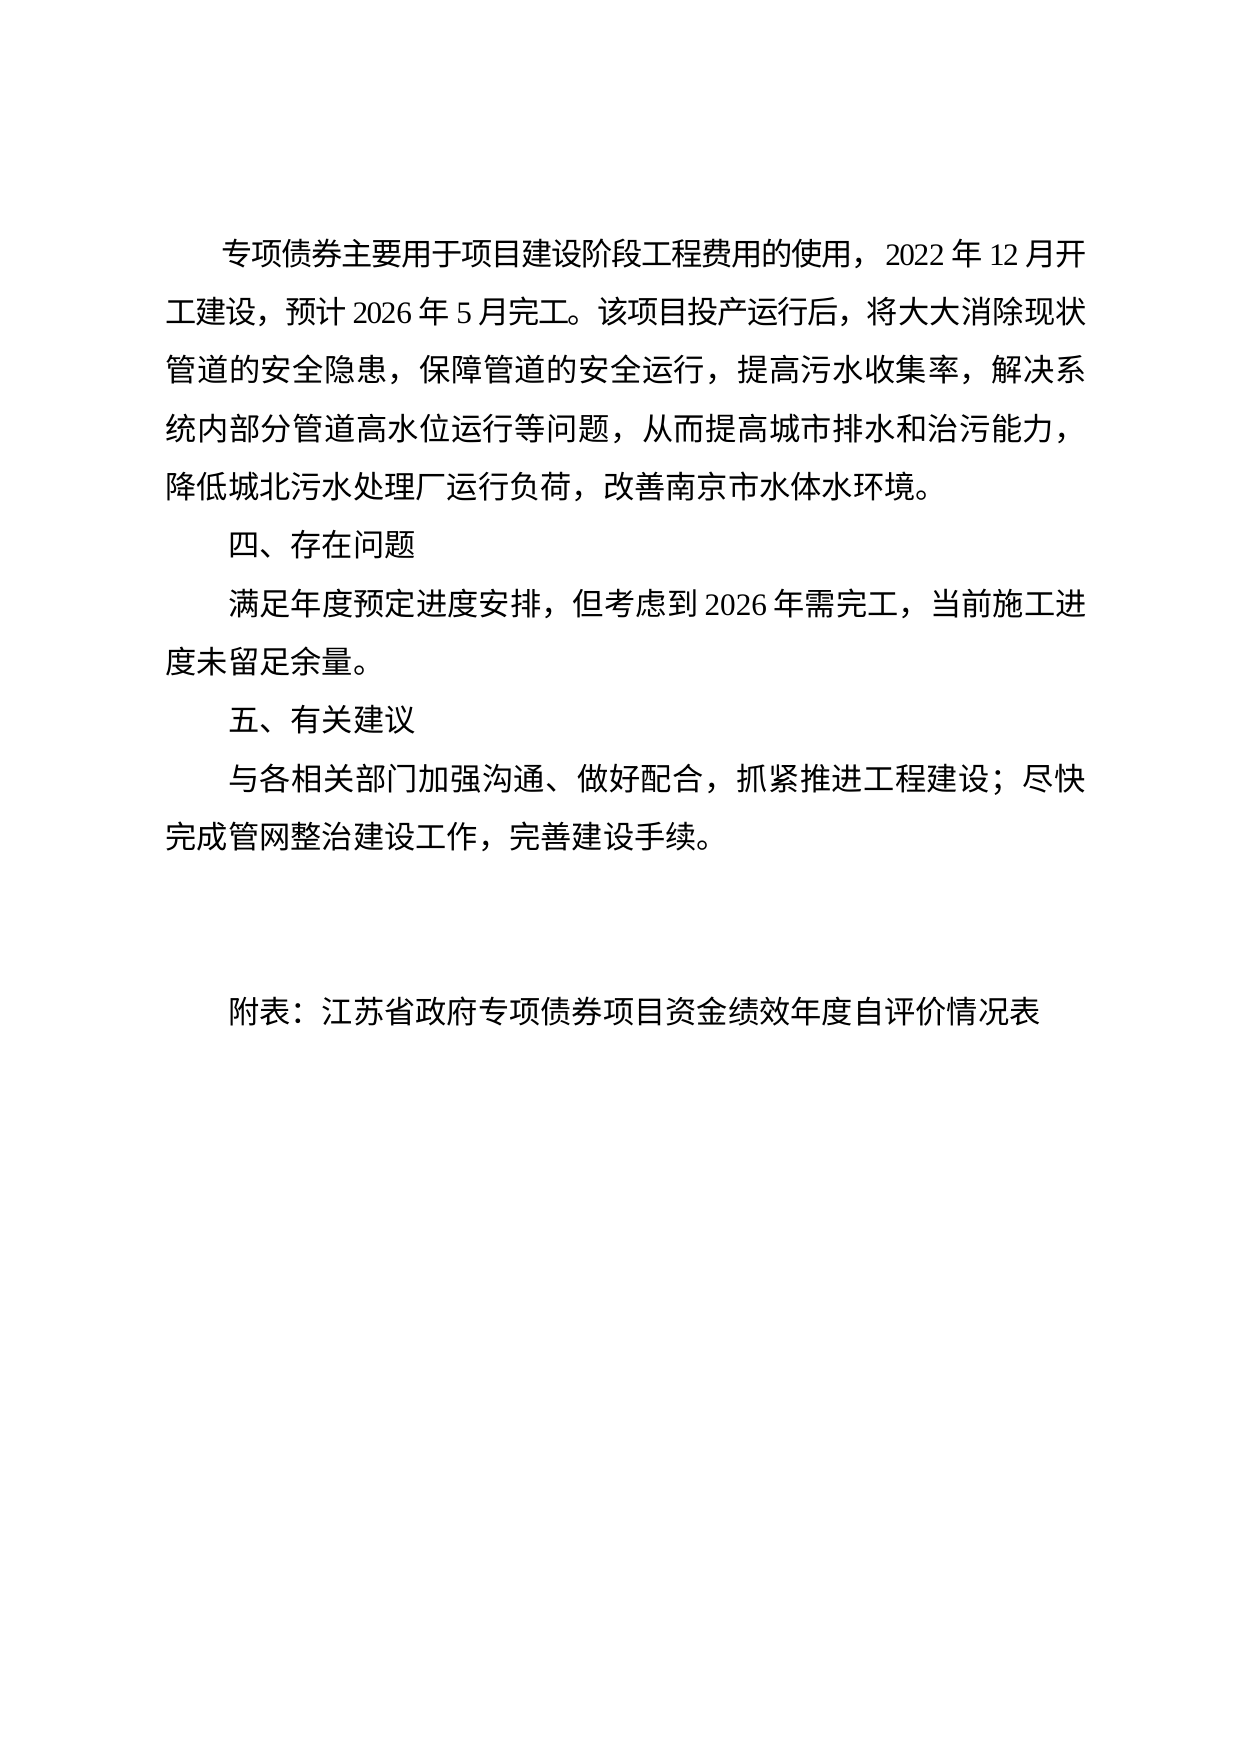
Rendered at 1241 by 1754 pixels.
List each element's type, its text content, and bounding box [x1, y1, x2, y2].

list 存在问题 [165, 510, 1087, 568]
list 有关建议 [165, 685, 1087, 743]
text 满足年度预定进度安排，但考虑到2026年需完工，当前施工进度未留足余量。 [165, 568, 1087, 685]
text 附表：江苏省政府专项债券项目资金绩效年度自评价情况表 [165, 977, 1087, 1035]
text 与各相关部门加强沟通、做好配合，抓紧推进工程建设；尽快完成管网整治建设工作，完善建设手续。 [165, 743, 1087, 860]
text 专项债券主要用于项目建设阶段工程费用的使用，2022年12月开工建设，预计2026年5月完工。该项目投产运行后，将大大消除现状管道的安全隐患，保障管道的安全运行，提高污水收集率，解决系统内部分管道高水位运行等问题，从而提高城市排水和治污能力，降低城北污水处理厂运行负荷，改善南京市水体水环境。 [165, 218, 1087, 510]
